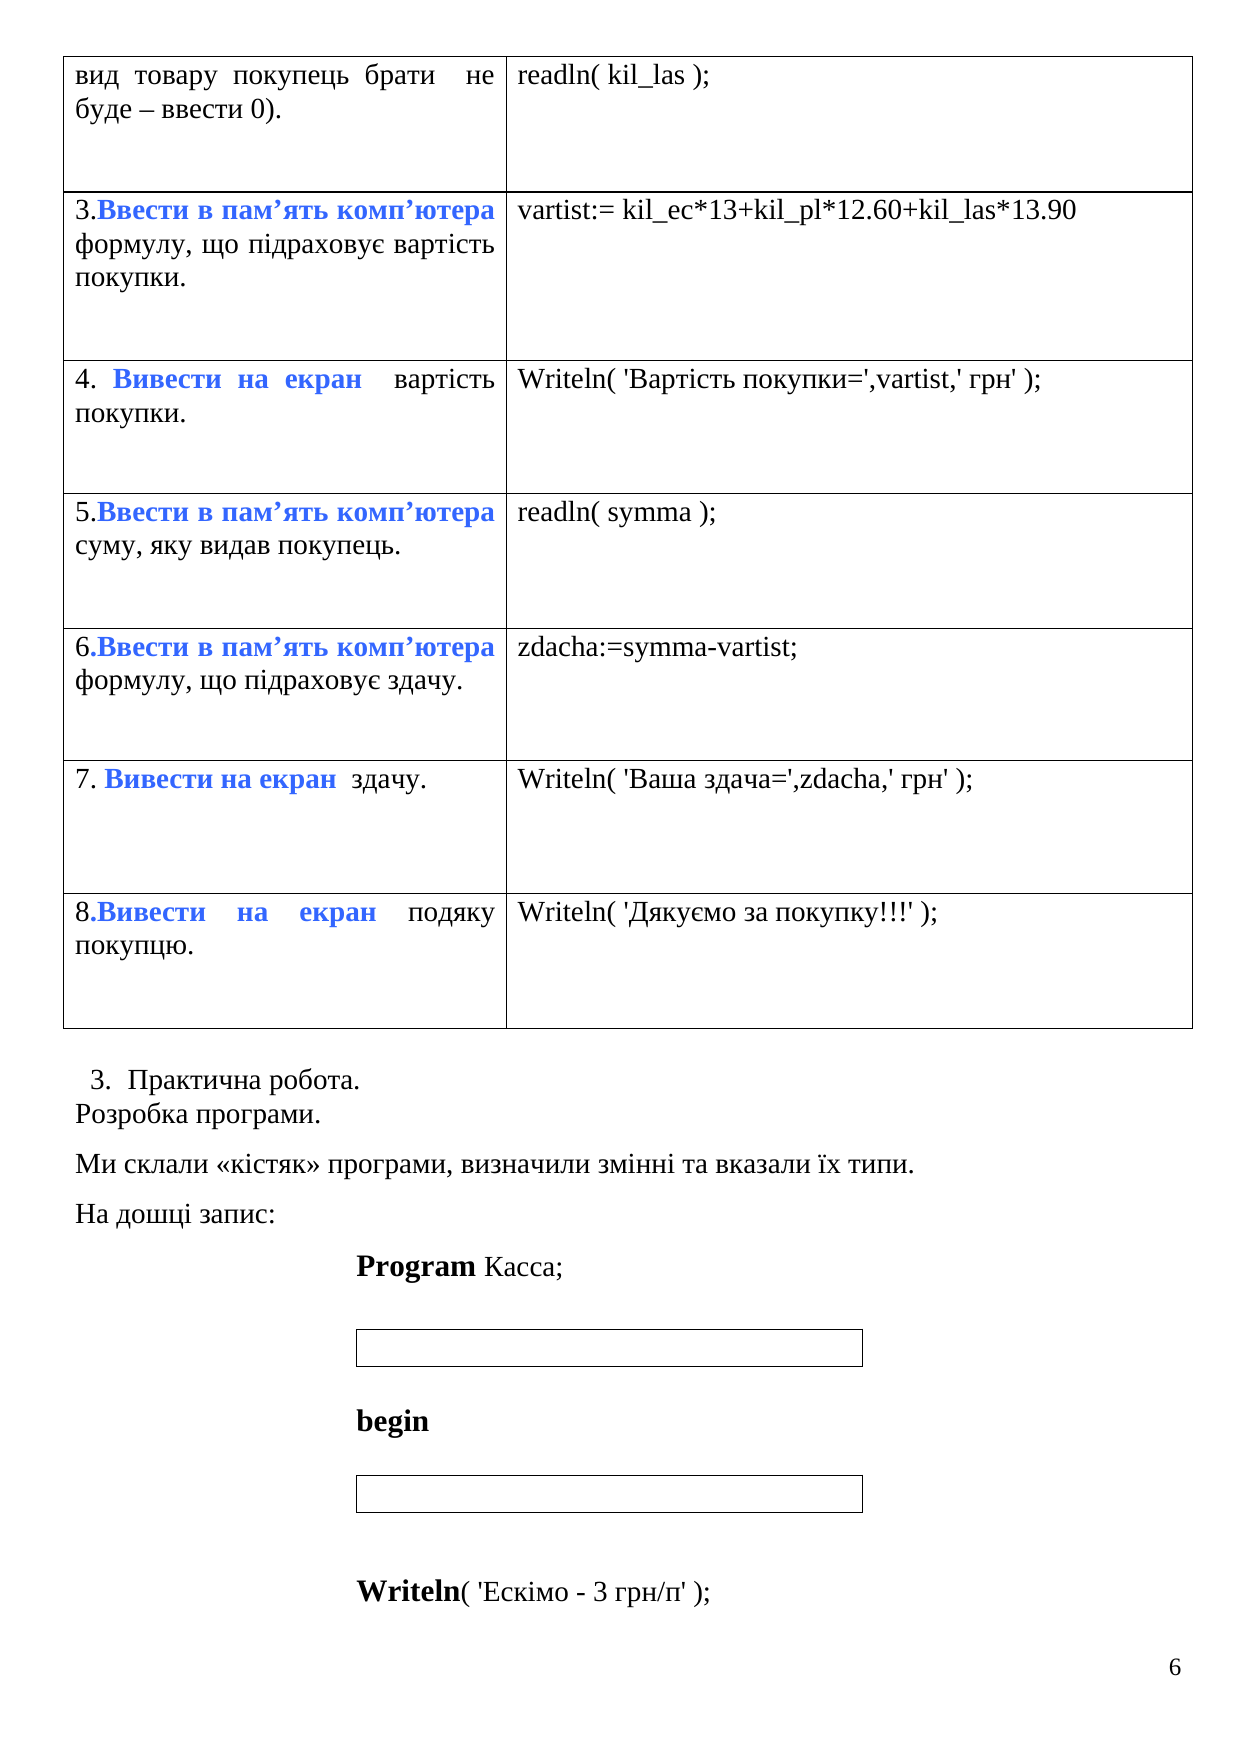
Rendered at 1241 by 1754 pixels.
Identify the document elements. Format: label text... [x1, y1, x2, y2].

table_cell Writeln( 'Ваша здача=',zdacha,' грн' ); [507, 761, 1192, 893]
text Ми склали «кістяк» програми, визначили змінні та вказали їх типи. [75, 1146, 1181, 1180]
text begin [75, 1403, 1181, 1438]
table_cell readln( symma ); [507, 494, 1192, 628]
text Program Касса; [75, 1247, 1181, 1283]
table_cell zdacha:=symma-vartist; [507, 629, 1192, 760]
list Практична робота. [90, 1062, 1181, 1096]
table_cell 8.Вивести на екран подяку покупцю. [64, 894, 506, 1028]
table_cell Writeln( 'Дякуємо за покупку!!!' ); [507, 894, 1192, 1028]
table_cell 4. Вивести на екран вартість покупки. [64, 361, 506, 493]
table_cell vartist:= kil_ec*13+kil_pl*12.60+kil_las*13.90 [507, 193, 1192, 360]
table_cell Writeln( 'Вартість покупки=',vartist,' грн' ); [507, 361, 1192, 493]
table_cell 7. Вивести на екран здачу. [64, 761, 506, 893]
table_cell 5.Ввести в пам’ять комп’ютера суму, яку видав покупець. [64, 494, 506, 628]
table_cell 3.Ввести в пам’ять комп’ютера формулу, що підраховує вартість покупки. [64, 193, 506, 360]
text На дошці запис: [75, 1197, 1181, 1230]
text Writeln( 'Ескімо - 3 грн/п' ); [75, 1573, 1181, 1609]
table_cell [64, 57, 506, 191]
text Розробка програми. [75, 1096, 1181, 1129]
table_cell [507, 57, 1192, 191]
table_cell 6.Ввести в пам’ять комп’ютера формулу, що підраховує здачу. [64, 629, 506, 760]
